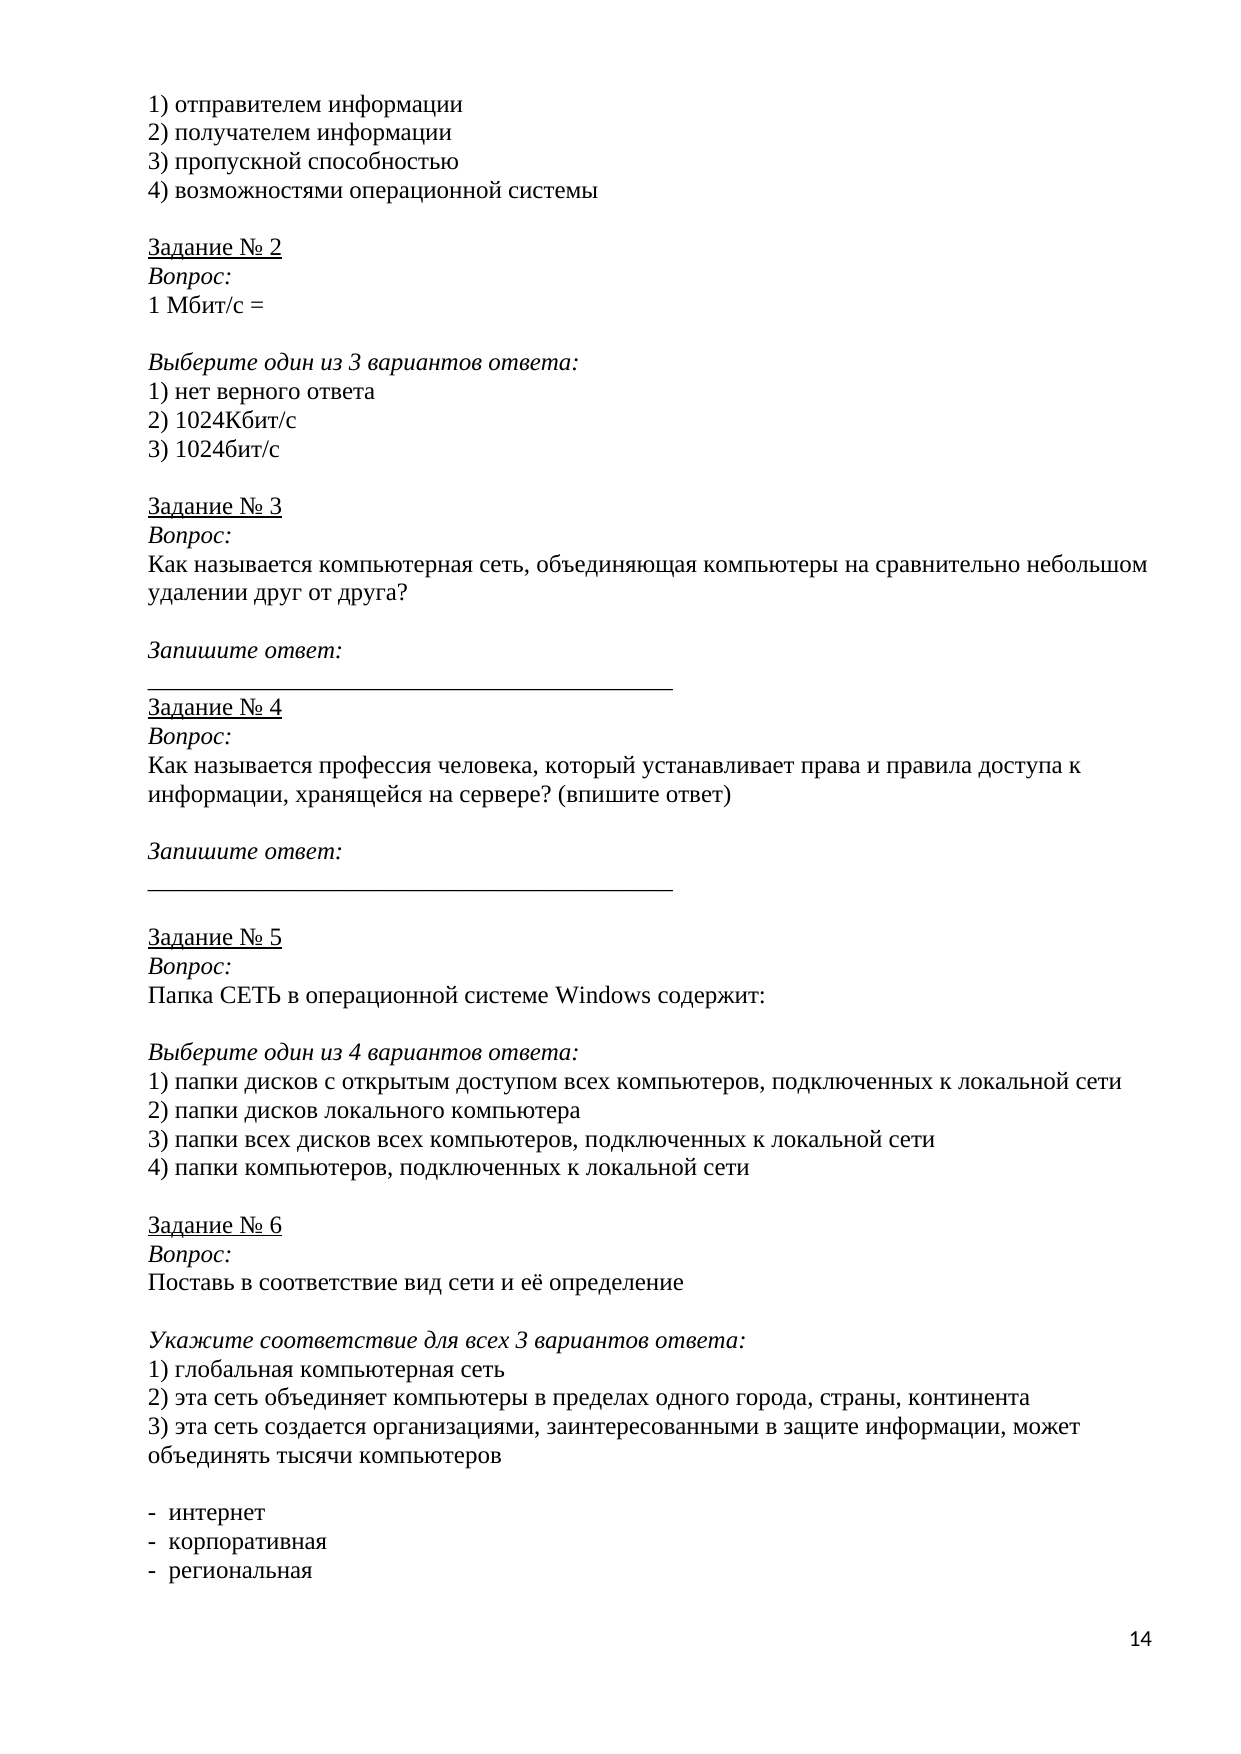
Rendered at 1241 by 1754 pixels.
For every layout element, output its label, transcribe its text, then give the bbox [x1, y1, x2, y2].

text Поставь в соответствие вид сети и её определение [148, 1267, 1152, 1296]
text Как называется компьютерная сеть, объединяющая компьютеры на сравнительно небольшом удалении друг от друга? [148, 549, 1152, 606]
text 1) нет верного ответа [148, 376, 1152, 405]
text Задание № 2 [148, 232, 1152, 261]
text 3) 1024бит/с [148, 434, 1152, 462]
text Как называется профессия человека, который устанавливает права и правила доступа к информации, хранящейся на сервере? (впишите ответ) [148, 750, 1152, 807]
text 3) эта сеть создается организациями, заинтересованными в защите информации, может объединять тысячи компьютеров [148, 1411, 1152, 1469]
text 2) 1024Кбит/с [148, 405, 1152, 434]
text Вопрос: [148, 261, 1152, 290]
text 1) папки дисков с открытым доступом всех компьютеров, подключенных к локальной сети [148, 1066, 1152, 1095]
text - интернет [148, 1497, 1152, 1526]
text Папка СЕТЬ в операционной системе Windows содержит: [148, 980, 1152, 1009]
text 3) пропускной способностью [148, 146, 1152, 175]
text 4) папки компьютеров, подключенных к локальной сети [148, 1152, 1152, 1181]
text 1) отправителем информации [148, 89, 1152, 117]
text - региональная [148, 1555, 1152, 1584]
text Запишите ответ: [148, 635, 1152, 664]
text 2) получателем информации [148, 117, 1152, 146]
text Выберите один из 4 вариантов ответа: [148, 1037, 1152, 1066]
text Вопрос: [148, 721, 1152, 750]
text - корпоративная [148, 1526, 1152, 1555]
text Задание № 4 [148, 692, 1152, 721]
text __________________________________________ [148, 664, 1152, 692]
text 3) папки всех дисков всех компьютеров, подключенных к локальной сети [148, 1124, 1152, 1152]
text 1 Мбит/с = [148, 290, 1152, 319]
text __________________________________________ [148, 865, 1152, 894]
text Задание № 3 [148, 491, 1152, 520]
text Задание № 5 [148, 922, 1152, 951]
text 2) папки дисков локального компьютера [148, 1095, 1152, 1124]
text 2) эта сеть объединяет компьютеры в пределах одного города, страны, континента [148, 1382, 1152, 1411]
text Запишите ответ: [148, 836, 1152, 865]
text 4) возможностями операционной системы [148, 175, 1152, 204]
text 1) глобальная компьютерная сеть [148, 1354, 1152, 1382]
text Вопрос: [148, 951, 1152, 980]
text Укажите соответствие для всех 3 вариантов ответа: [148, 1325, 1152, 1354]
text Вопрос: [148, 520, 1152, 549]
text Задание № 6 [148, 1210, 1152, 1239]
text Выберите один из 3 вариантов ответа: [148, 347, 1152, 376]
text Вопрос: [148, 1239, 1152, 1267]
